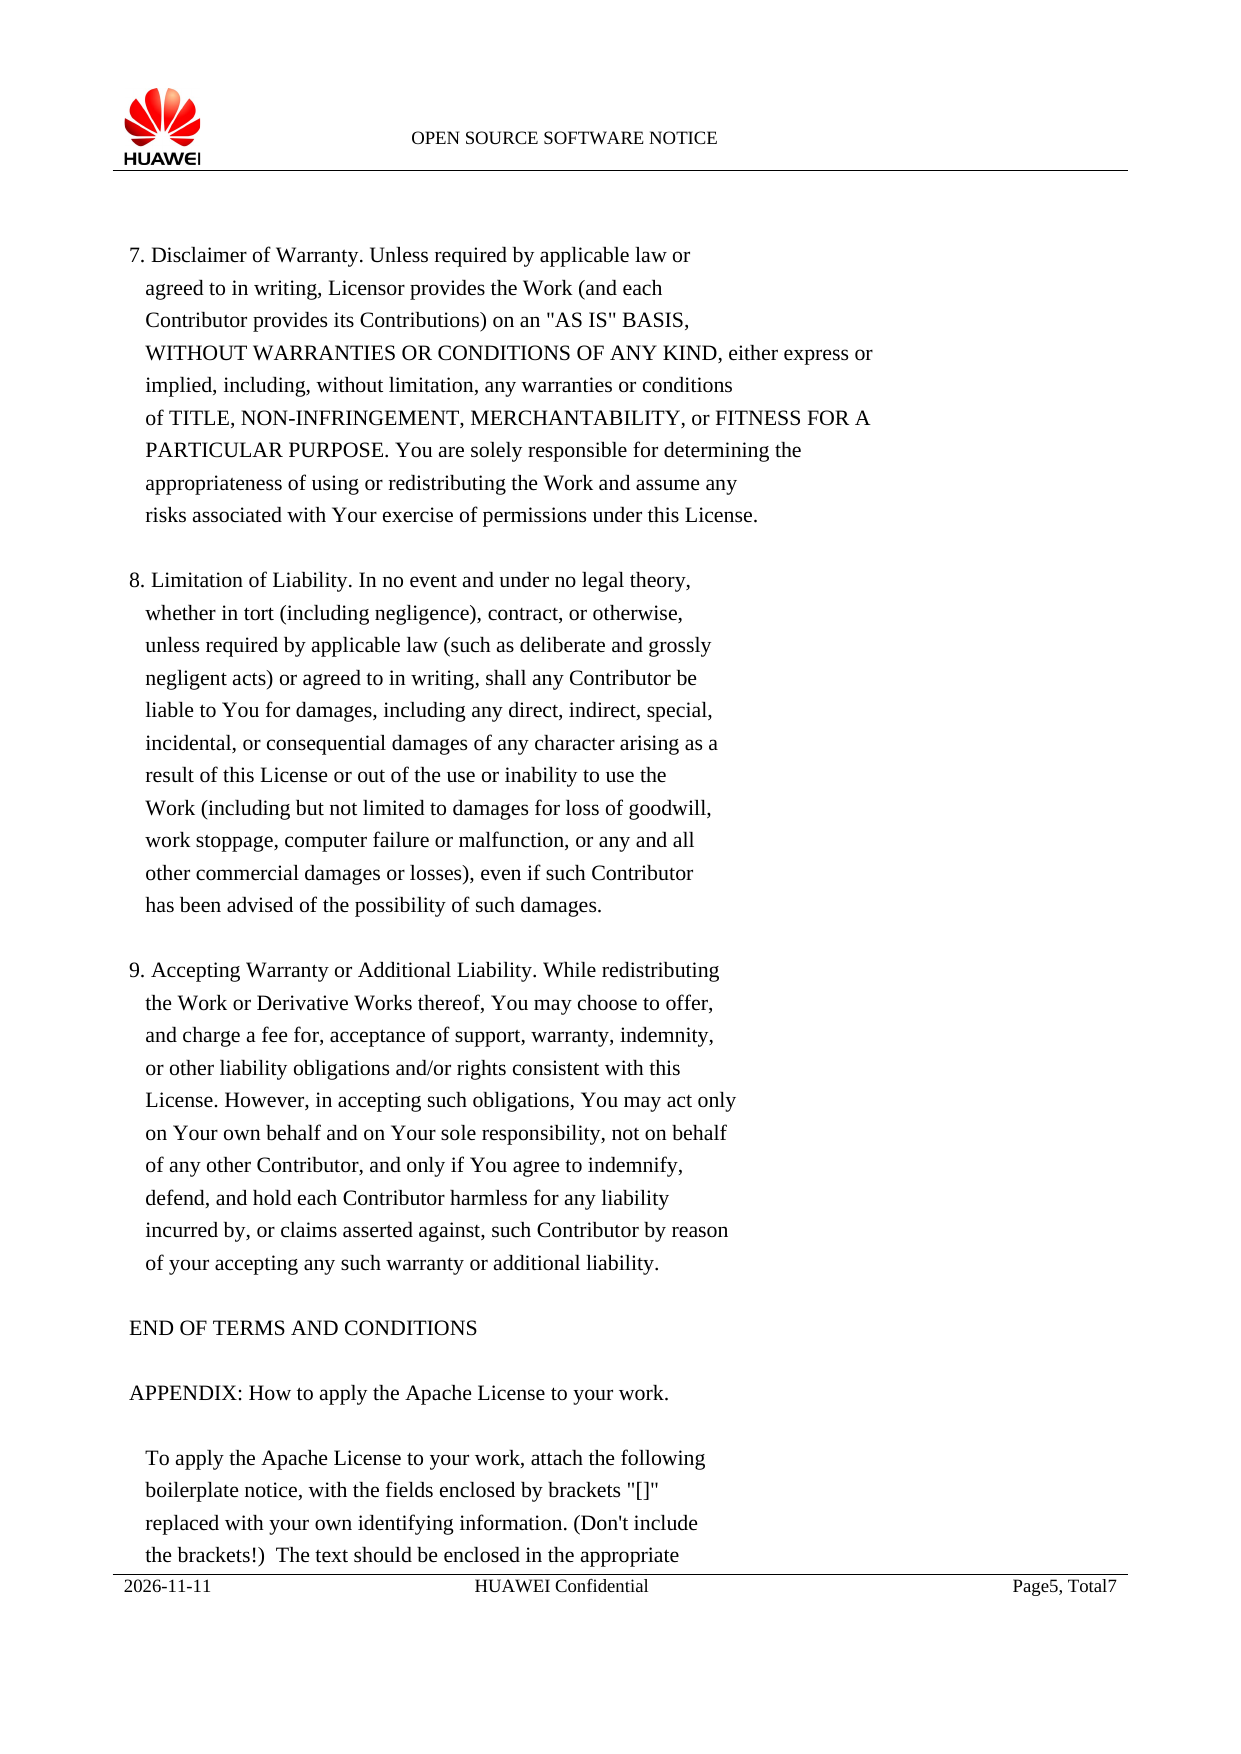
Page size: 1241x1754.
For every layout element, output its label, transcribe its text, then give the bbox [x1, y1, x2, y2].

picture [124, 88, 201, 165]
